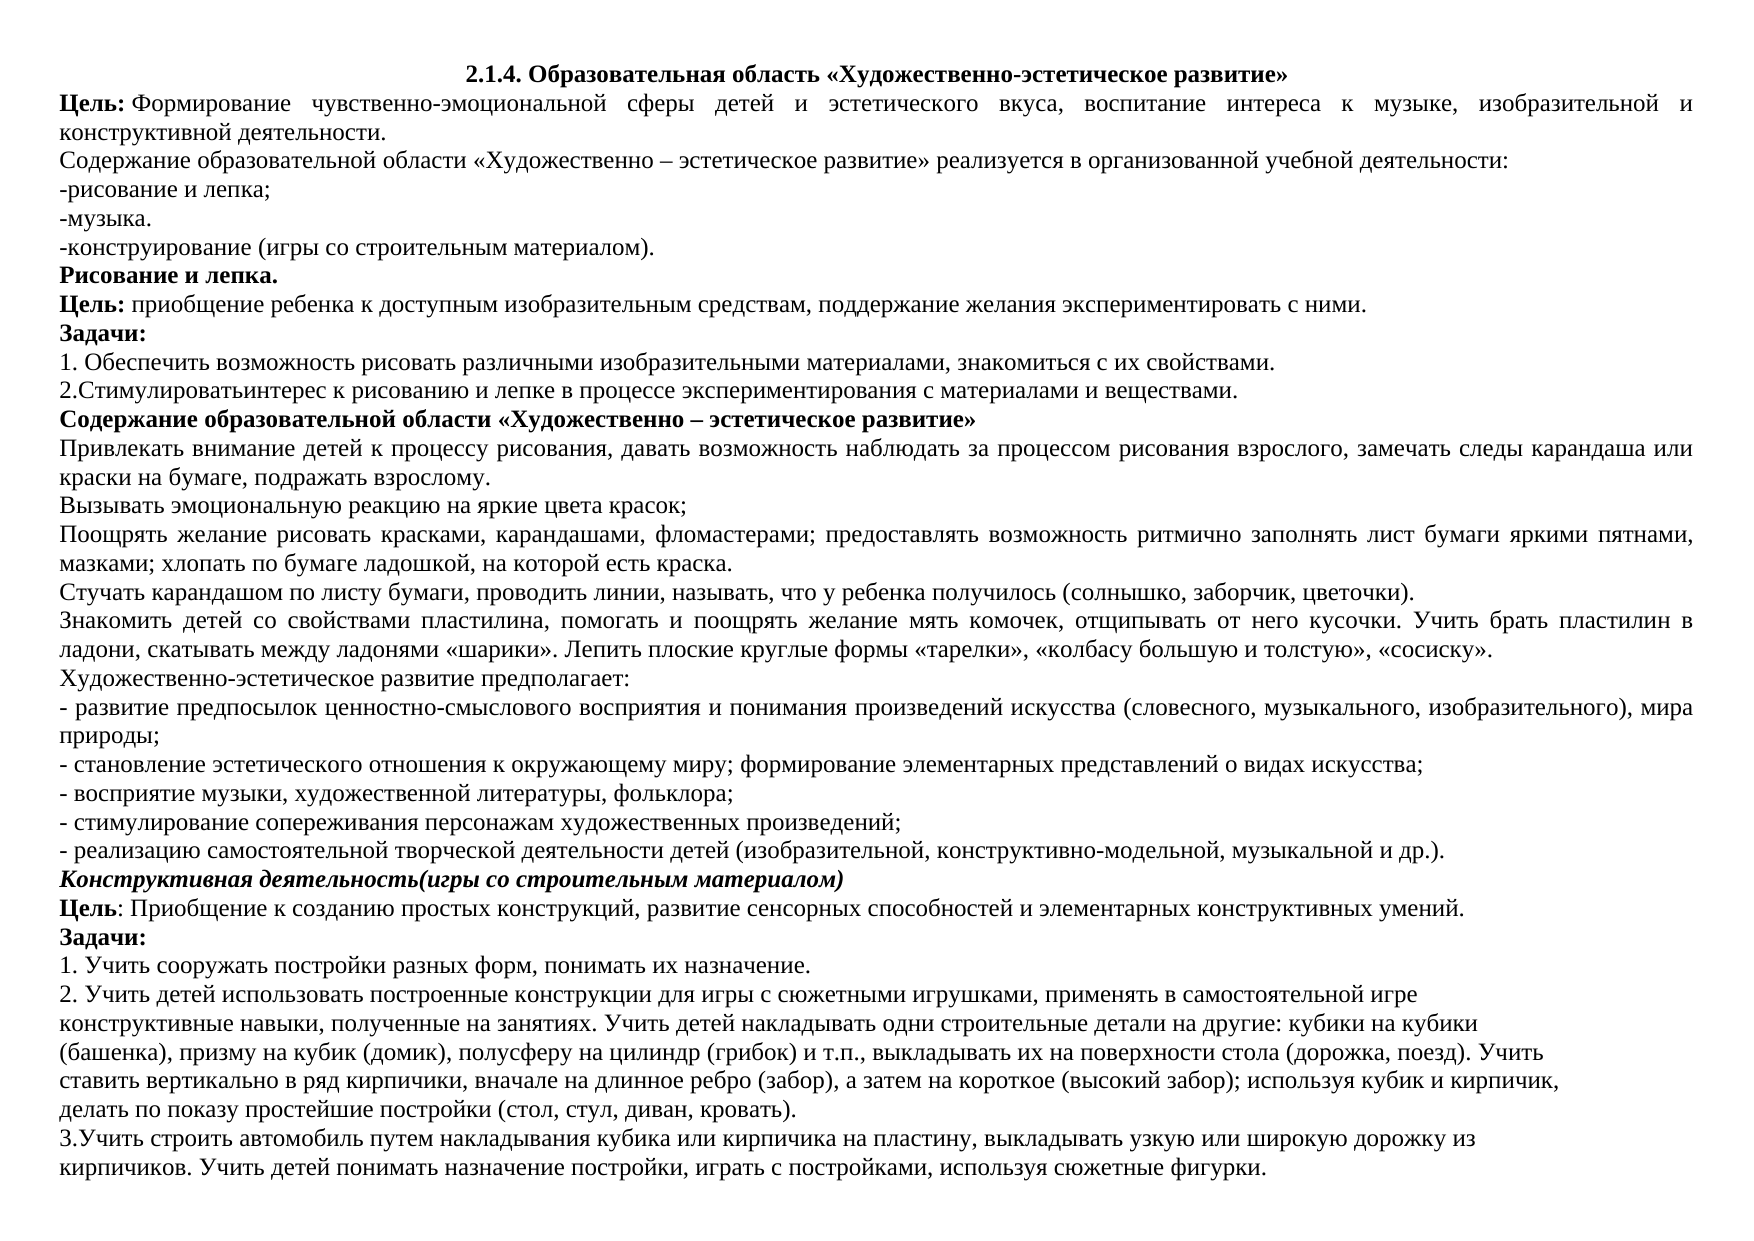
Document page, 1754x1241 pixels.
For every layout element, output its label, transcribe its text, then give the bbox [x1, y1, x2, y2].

text -конструирование (игры со строительным материалом). [59, 232, 1695, 260]
text 1. Учить сооружать постройки разных форм, понимать их назначение. [59, 950, 1695, 979]
text 2.1.4. Образовательная область «Художественно-эстетическое развитие» [59, 59, 1695, 88]
text 3.Учить строить автомобиль путем накладывания кубика или кирпичика на пластину, выкладывать узкую или широкую дорожку из [59, 1123, 1695, 1152]
text Цель: Приобщение к созданию простых конструкций, развитие сенсорных способностей и элементарных конструктивных умений. [59, 893, 1695, 922]
text -музыка. [59, 203, 1695, 232]
text (башенка), призму на кубик (домик), полусферу на цилиндр (грибок) и т.п., выкладывать их на поверхности стола (дорожка, поезд). Учить [59, 1037, 1695, 1065]
text Поощрять желание рисовать красками, карандашами, фломастерами; предоставлять возможность ритмично заполнять лист бумаги яркими пятнами, мазками; хлопать по бумаге ладошкой, на которой есть краска. [59, 519, 1695, 577]
text - становление эстетического отношения к окружающему миру; формирование элементарных представлений о видах искусства; [59, 749, 1695, 778]
text конструктивные навыки, полученные на занятиях. Учить детей накладывать одни строительные детали на другие: кубики на кубики [59, 1008, 1695, 1037]
text 1. Обеспечить возможность рисовать различными изобразительными материалами, знакомиться с их свойствами. [59, 347, 1695, 375]
text кирпичиков. Учить детей понимать назначение постройки, играть с постройками, используя сюжетные фигурки. [59, 1152, 1695, 1180]
text - развитие предпосылок ценностно-смыслового восприятия и понимания произведений искусства (словесного, музыкального, изобразительного), мира природы; [59, 692, 1695, 749]
text 2. Учить детей использовать построенные конструкции для игры с сюжетными игрушками, применять в самостоятельной игре [59, 979, 1695, 1008]
text ставить вертикально в ряд кирпичики, вначале на длинное ребро (забор), а затем на короткое (высокий забор); используя кубик и кирпичик, [59, 1065, 1695, 1094]
text 2.Стимулироватьинтерес к рисованию и лепке в процессе экспериментирования с материалами и веществами. [59, 375, 1695, 404]
text Цель: приобщение ребенка к доступным изобразительным средствам, поддержание желания экспериментировать с ними. [59, 289, 1695, 318]
text - восприятие музыки, художественной литературы, фольклора; [59, 778, 1695, 807]
text Стучать карандашом по листу бумаги, проводить линии, называть, что у ребенка получилось (солнышко, заборчик, цветочки). [59, 577, 1695, 605]
text делать по показу простейшие постройки (стол, стул, диван, кровать). [59, 1094, 1695, 1123]
text Привлекать внимание детей к процессу рисования, давать возможность наблюдать за процессом рисования взрослого, замечать следы карандаша или краски на бумаге, подражать взрослому. [59, 433, 1695, 490]
text -рисование и лепка; [59, 174, 1695, 203]
text - реализацию самостоятельной творческой деятельности детей (изобразительной, конструктивно-модельной, музыкальной и др.). [59, 835, 1695, 864]
text Знакомить детей со свойствами пластилина, помогать и поощрять желание мять комочек, отщипывать от него кусочки. Учить брать пластилин в ладони, скатывать между ладонями «шарики». Лепить плоские круглые формы «тарелки», «колбасу большую и толстую», «сосиску». [59, 605, 1695, 663]
text Художественно-эстетическое развитие предполагает: [59, 663, 1695, 692]
text Конструктивная деятельность(игры со строительным материалом) [59, 864, 1695, 893]
text Цель: Формирование чувственно-эмоциональной сферы детей и эстетического вкуса, воспитание интереса к музыке, изобразительной и конструктивной деятельности. [59, 88, 1695, 145]
text Задачи: [59, 318, 1695, 347]
text - стимулирование сопереживания персонажам художественных произведений; [59, 807, 1695, 835]
text Содержание образовательной области «Художественно – эстетическое развитие» [59, 404, 1695, 433]
text Вызывать эмоциональную реакцию на яркие цвета красок; [59, 490, 1695, 519]
text Содержание образовательной области «Художественно – эстетическое развитие» реализуется в организованной учебной деятельности: [59, 145, 1695, 174]
text Рисование и лепка. [59, 260, 1695, 289]
text Задачи: [59, 922, 1695, 950]
